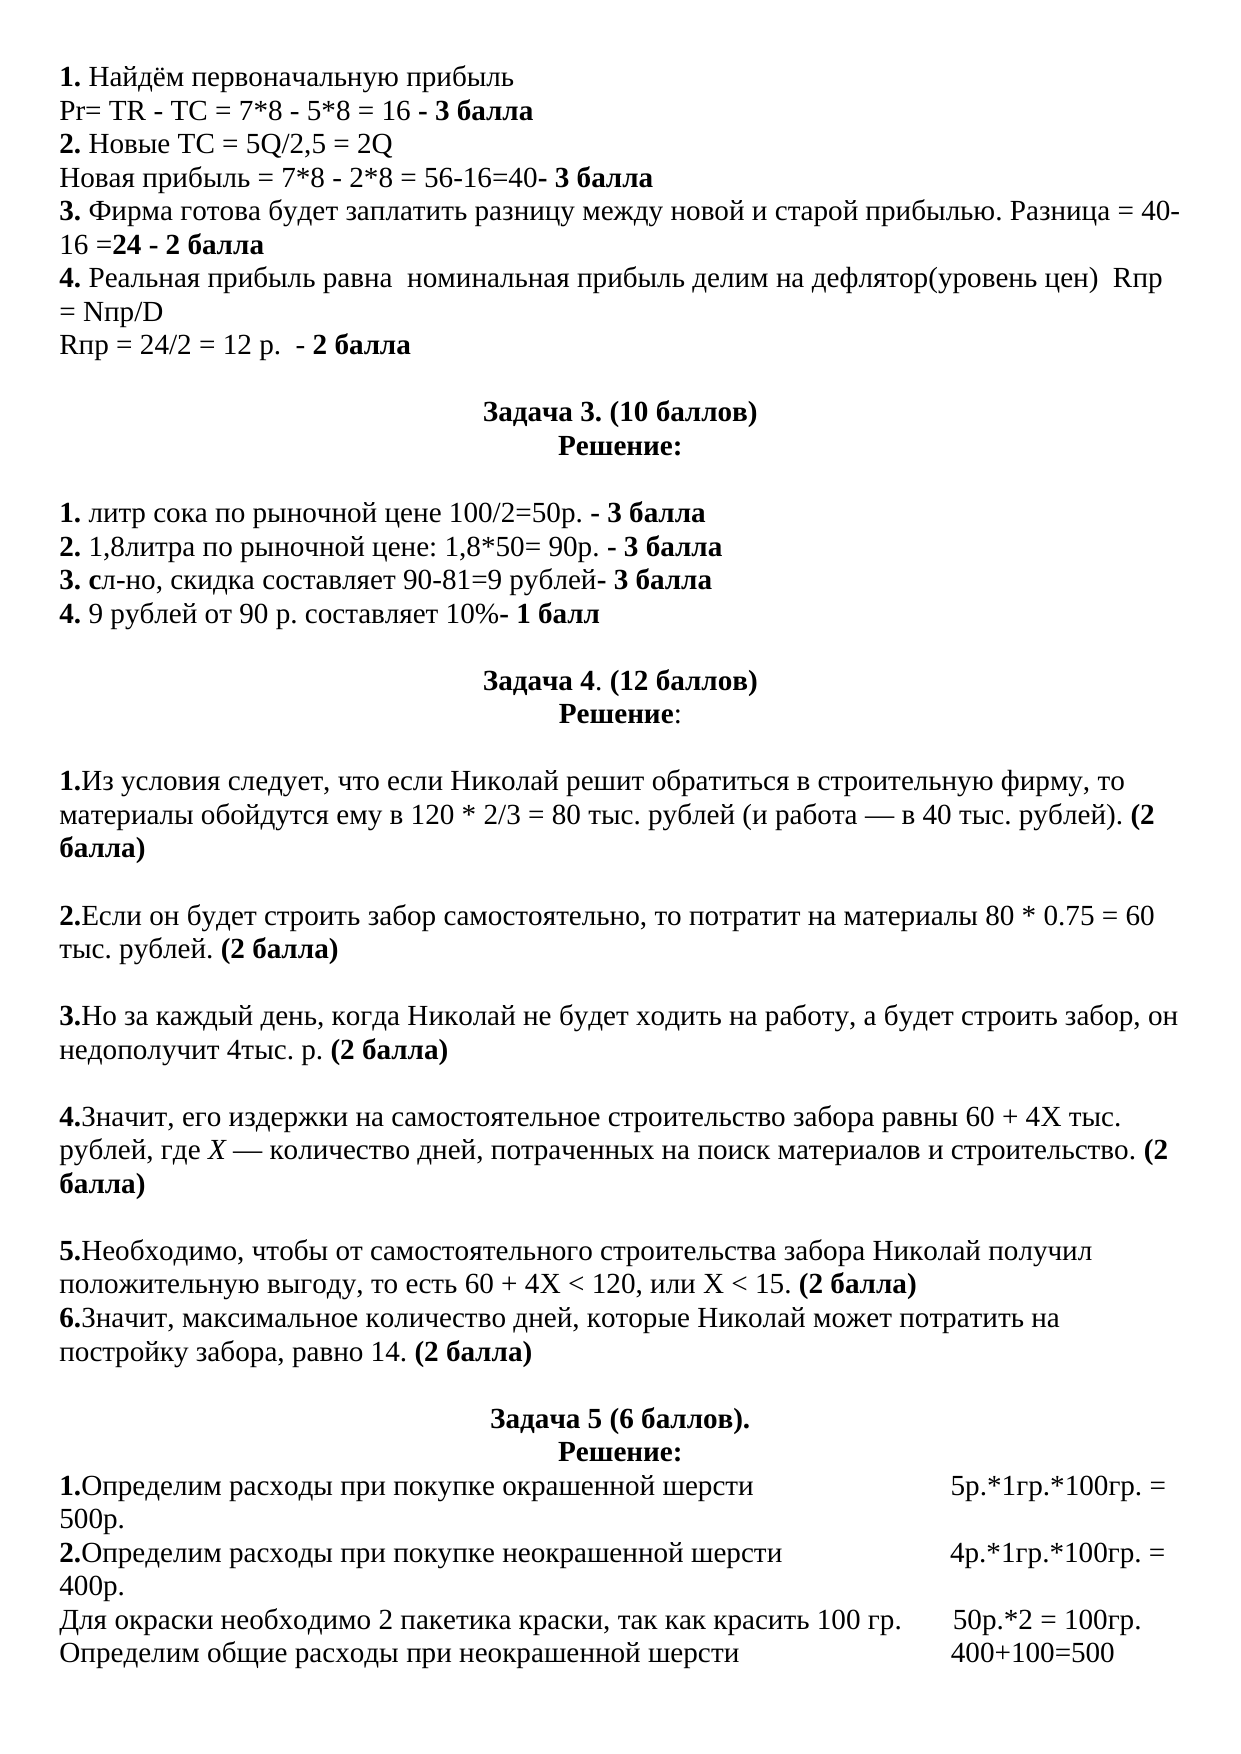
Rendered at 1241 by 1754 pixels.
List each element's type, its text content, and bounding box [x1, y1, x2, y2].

text 1. Найдём первоначальную прибыль [59, 59, 1181, 93]
text 4. 9 рублей от 90 р. составляет 10%- 1 балл [59, 596, 1181, 629]
text 3. Фирма готова будет заплатить разницу между новой и старой прибылью. Разница = 40-16 =24 - 2 балла [59, 193, 1181, 260]
text Определим общие расходы при неокрашенной шерсти 400+100=500 [59, 1636, 1181, 1669]
text Rпр = 24/2 = 12 р. - 2 балла [59, 327, 1181, 361]
text 1.Определим расходы при покупке окрашенной шерсти 5р.*1гр.*100гр. = 500р. [59, 1468, 1181, 1535]
text 4. Реальная прибыль равна номинальная прибыль делим на дефлятор(уровень цен) Rпр = Nпр/D [59, 260, 1181, 327]
text Для окраски необходимо 2 пакетика краски, так как красить 100 гр. 50р.*2 = 100гр. [59, 1602, 1181, 1636]
text 5.Необходимо, чтобы от самостоятельного строительства забора Николай получил положительную выгоду, то есть 60 + 4X < 120, или X < 15. (2 балла) [59, 1233, 1181, 1300]
text 6.Значит, максимальное количество дней, которые Николай может потратить на постройку забора, равно 14. (2 балла) [59, 1300, 1181, 1367]
text 2. 1,8литра по рыночной цене: 1,8*50= 90р. - 3 балла [59, 529, 1181, 562]
text Решение: [59, 1434, 1181, 1468]
text Решение: [59, 428, 1181, 462]
text 2. Новые ТС = 5Q/2,5 = 2Q [59, 126, 1181, 160]
text 1.Из условия следует, что если Николай решит обратиться в строительную фирму, то материалы обойдутся ему в 120 * 2/3 = 80 тыс. рублей (и работа — в 40 тыс. рублей). (2 балла) [59, 763, 1181, 864]
text Задача 3. (10 баллов) [59, 394, 1181, 428]
text 3. сл-но, скидка составляет 90-81=9 рублей- 3 балла [59, 562, 1181, 596]
text Решение: [59, 696, 1181, 730]
text 2.Определим расходы при покупке неокрашенной шерсти 4р.*1гр.*100гр. = 400р. [59, 1535, 1181, 1602]
text 3.Но за каждый день, когда Николай не будет ходить на работу, а будет строить забор, он недополучит 4тыс. р. (2 балла) [59, 998, 1181, 1065]
text Задача 5 (6 баллов). [59, 1401, 1181, 1434]
text 1. литр сока по рыночной цене 100/2=50р. - 3 балла [59, 495, 1181, 529]
text Новая прибыль = 7*8 - 2*8 = 56-16=40- 3 балла [59, 160, 1181, 193]
text 2.Если он будет строить забор самостоятельно, то потратит на материалы 80 * 0.75 = 60 тыс. рублей. (2 балла) [59, 898, 1181, 965]
text Pr= TR - TC = 7*8 - 5*8 = 16 - 3 балла [59, 93, 1181, 126]
text 4.Значит, его издержки на самостоятельное строительство забора равны 60 + 4X тыс. рублей, где X — количество дней, потраченных на поиск материалов и строительство. (2 балла) [59, 1099, 1181, 1199]
text Задача 4. (12 баллов) [59, 663, 1181, 696]
